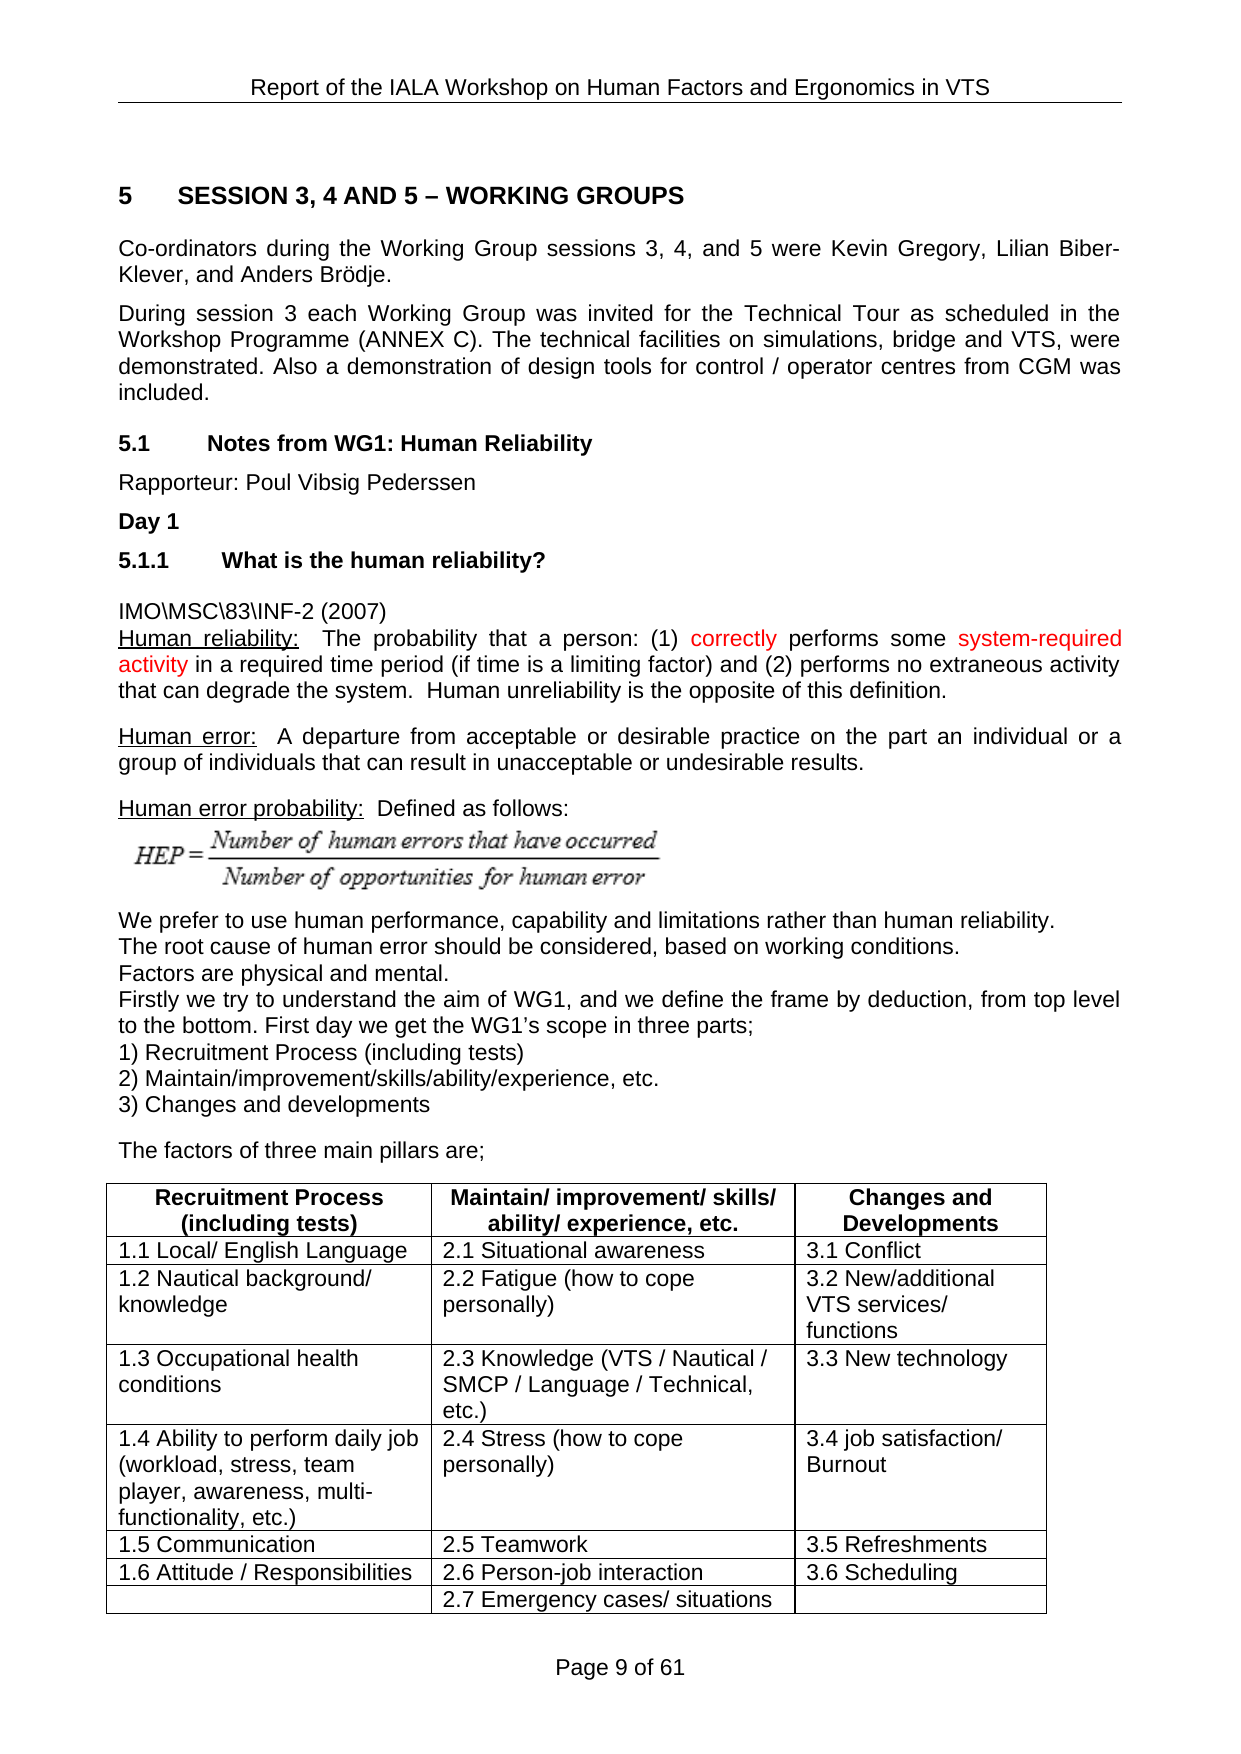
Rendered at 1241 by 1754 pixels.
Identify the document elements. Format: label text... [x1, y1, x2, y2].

text 2) Maintain/improvement/skills/ability/experience, etc. [118, 1065, 1122, 1091]
text Firstly we try to understand the aim of WG1, and we define the frame by deduction, from top level to the bottom. First day we get the WG1’s scope in three parts; [118, 986, 1122, 1039]
table_header Recruitment Process (including tests) [107, 1184, 431, 1236]
text Human error probability: Defined as follows: [118, 795, 1122, 821]
subtitle Notes from WG1: Human Reliability [118, 430, 1122, 457]
table_cell 1.3 Occupational health conditions [107, 1345, 431, 1424]
table_cell 3.2 New/additional VTS services/ functions [796, 1265, 1046, 1344]
picture [118, 821, 684, 907]
table_cell 2.6 Person-job interaction [432, 1559, 794, 1585]
text The root cause of human error should be considered, based on working conditions. [118, 933, 1122, 960]
subtitle What is the human reliability? [118, 547, 1122, 573]
table_cell 2.5 Teamwork [432, 1531, 794, 1558]
table_cell 3.5 Refreshments [796, 1531, 1046, 1558]
table_header Maintain/ improvement/ skills/ ability/ experience, etc. [432, 1184, 794, 1236]
table_cell 1.1 Local/ English Language [107, 1237, 431, 1264]
table_header Changes and Developments [796, 1184, 1046, 1236]
text Human reliability: The probability that a person: (1) correctly performs some system-required activity in a required time period (if time is a limiting factor) and (2) performs no extraneous activity that can degrade the system. Human unreliability is the opposite of this definition. [118, 624, 1122, 704]
table_cell 2.3 Knowledge (VTS / Nautical / SMCP / Language / Technical, etc.) [432, 1345, 794, 1424]
text Factors are physical and mental. [118, 960, 1122, 986]
text During session 3 each Working Group was invited for the Technical Tour as scheduled in the Workshop Programme (ANNEX C). The technical facilities on simulations, bridge and VTS, were demonstrated. Also a demonstration of design tools for control / operator centres from CGM was included. [118, 300, 1122, 405]
table_cell 2.4 Stress (how to cope personally) [432, 1425, 794, 1530]
text Day 1 [118, 508, 1122, 534]
table_cell 3.4 job satisfaction/ Burnout [796, 1425, 1046, 1530]
text 3) Changes and developments [118, 1091, 1122, 1118]
table_cell 1.6 Attitude / Responsibilities [107, 1559, 431, 1585]
subtitle Session 3, 4 and 5 – Working Groups [118, 181, 1122, 210]
table_cell 3.1 Conflict [796, 1237, 1046, 1264]
table_cell 2.7 Emergency cases/ situations [432, 1586, 794, 1612]
text Rapporteur: Poul Vibsig Pederssen [118, 469, 1122, 496]
table_cell 1.2 Nautical background/ knowledge [107, 1265, 431, 1344]
text Co-ordinators during the Working Group sessions 3, 4, and 5 were Kevin Gregory, Lilian Biber-Klever, and Anders Brödje. [118, 235, 1122, 287]
table_cell 3.6 Scheduling [796, 1559, 1046, 1585]
table_cell 2.2 Fatigue (how to cope personally) [432, 1265, 794, 1344]
table_cell 2.1 Situational awareness [432, 1237, 794, 1264]
table_cell 1.4 Ability to perform daily job (workload, stress, team player, awareness, multi-functionality, etc.) [107, 1425, 431, 1530]
text The factors of three main pillars are; [118, 1137, 1122, 1163]
table_cell 1.5 Communication [107, 1531, 431, 1558]
text IMO\MSC\83\INF-2 (2007) [118, 598, 1122, 624]
table_cell [107, 1586, 431, 1612]
text Human error: A departure from acceptable or desirable practice on the part an individual or a group of individuals that can result in unacceptable or undesirable results. [118, 723, 1122, 776]
table_cell [796, 1586, 1046, 1612]
text We prefer to use human performance, capability and limitations rather than human reliability. [118, 907, 1122, 933]
text 1) Recruitment Process (including tests) [118, 1039, 1122, 1065]
table_cell 3.3 New technology [796, 1345, 1046, 1424]
